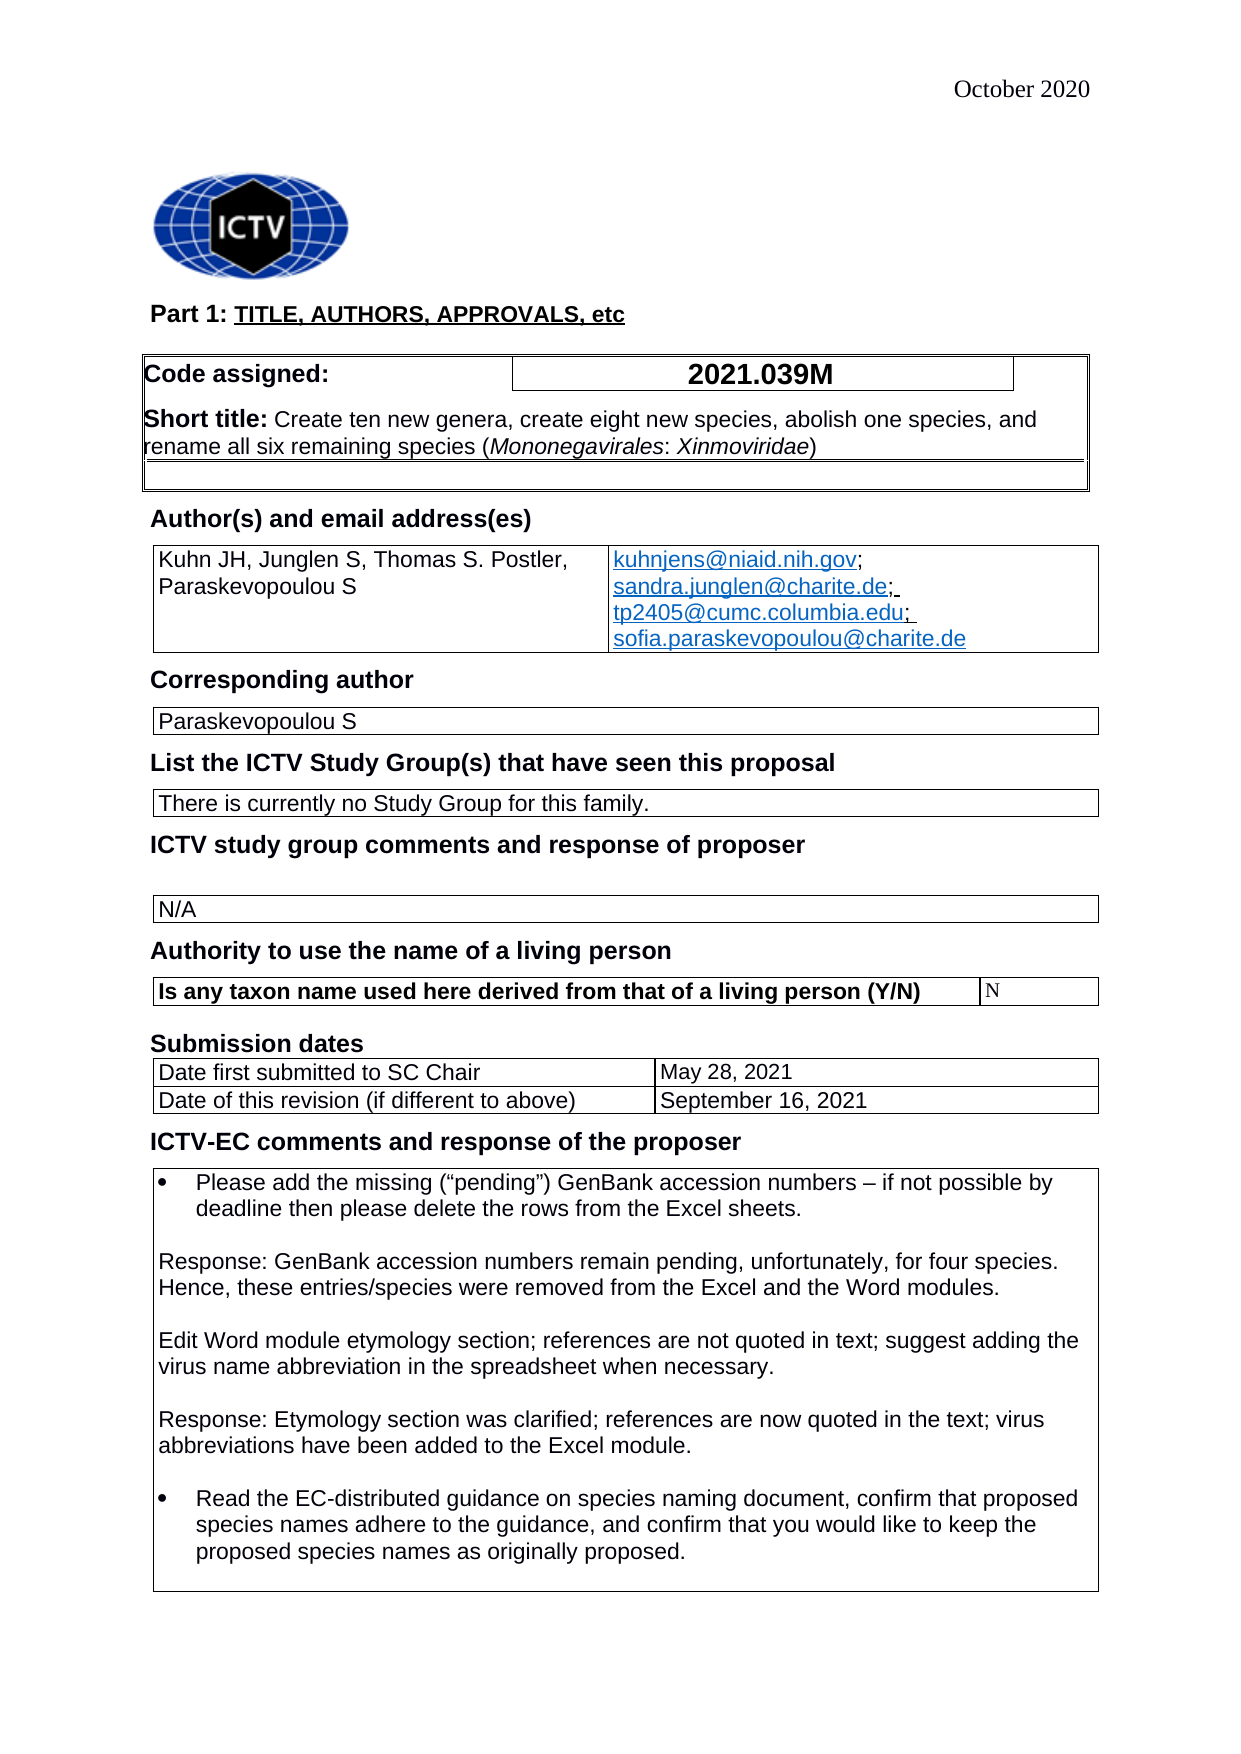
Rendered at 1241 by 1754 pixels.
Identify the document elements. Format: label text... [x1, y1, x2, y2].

table_header N [981, 978, 1098, 1004]
table_cell Short title: Create ten new genera, create eight new species, abolish one species, and rename all six remaining species (Mononegavirales: Xinmoviridae) [145, 390, 1087, 459]
table_cell Date of this revision (if different to above) [154, 1087, 654, 1113]
table_header Is any taxon name used here derived from that of a living person (Y/N) [154, 978, 979, 1004]
picture [151, 159, 353, 283]
text Part 1: TITLE, AUTHORS, APPROVALS, etc [150, 298, 1090, 327]
text ICTV study group comments and response of proposer [150, 830, 1090, 858]
text List the ICTV Study Group(s) that have seen this proposal [150, 747, 1090, 776]
table_header kuhnjens@niaid.nih.gov; sandra.junglen@charite.de; tp2405@cumc.columbia.edu; sofia.paraskevopoulou@charite.de [609, 546, 1098, 652]
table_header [154, 1169, 1098, 1591]
table_header Date first submitted to SC Chair [154, 1059, 654, 1086]
table_cell [143, 459, 1088, 488]
text Author(s) and email address(es) [150, 504, 1090, 533]
table_header Paraskevopoulou S [154, 708, 1098, 734]
table_header [1014, 357, 1087, 390]
table_header 2021.039M [513, 357, 1013, 390]
table_header There is currently no Study Group for this family. [154, 790, 1098, 816]
table_header Code assigned: [145, 357, 512, 390]
text Submission dates [150, 1029, 1090, 1058]
text Corresponding author [150, 665, 1090, 694]
table_header Kuhn JH, Junglen S, Thomas S. Postler, Paraskevopoulou S [154, 546, 608, 652]
text ICTV-EC comments and response of the proposer [150, 1127, 1090, 1155]
text Authority to use the name of a living person [150, 936, 1090, 964]
table_header May 28, 2021 [656, 1059, 1098, 1086]
table_cell September 16, 2021 [656, 1087, 1098, 1113]
table_header N/A [154, 896, 1098, 922]
